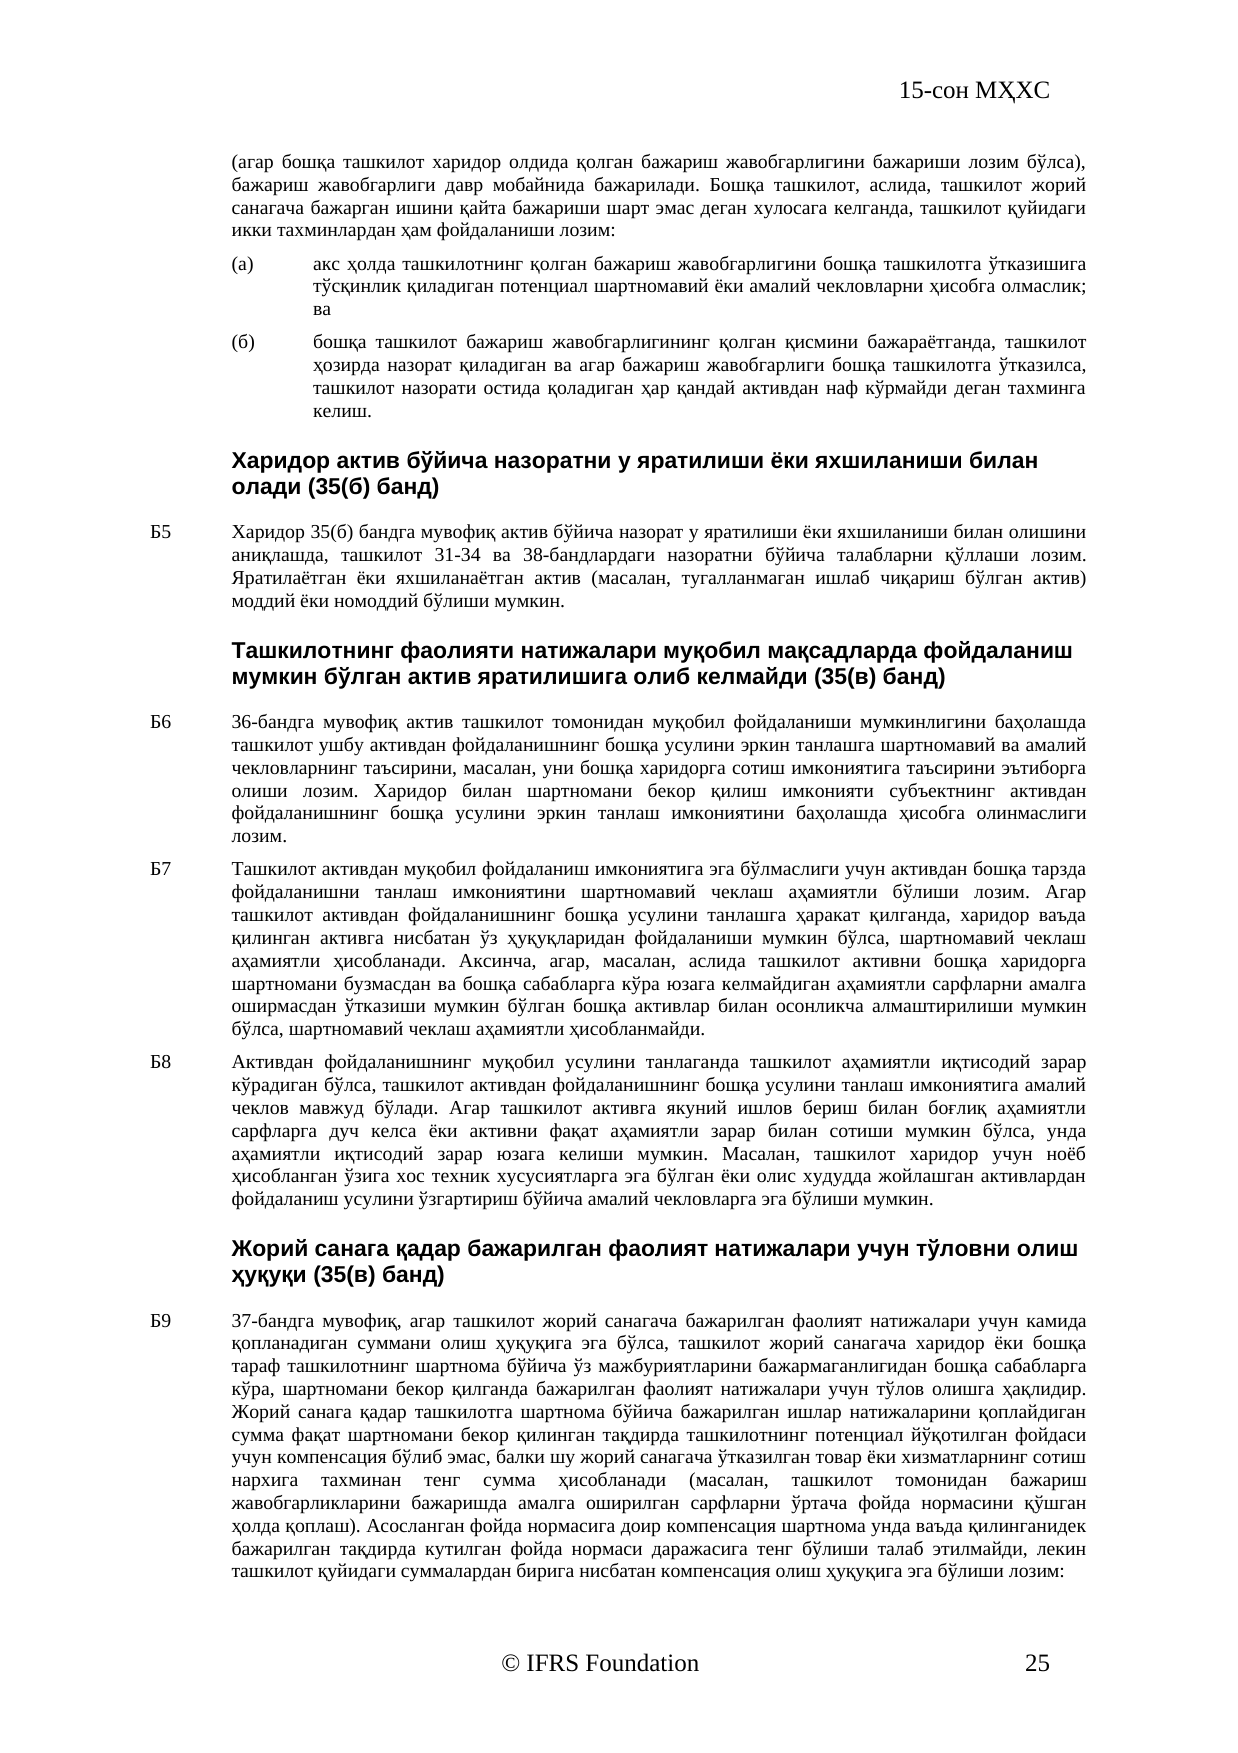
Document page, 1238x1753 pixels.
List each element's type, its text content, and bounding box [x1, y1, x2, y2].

text Б8 Активдан фойдаланишнинг муқобил усулини танлаганда ташкилот аҳамиятли иқтисодий зарар кўрадиган бўлса, ташкилот активдан фойдаланишнинг бошқа усулини танлаш имкониятига амалий чеклов мавжуд бўлади. Агар ташкилот активга якуний ишлов бериш билан боғлиқ аҳамиятли сарфларга дуч келса ёки активни фақат аҳамиятли зарар билан сотиши мумкин бўлса, унда аҳамиятли иқтисодий зарар юзага келиши мумкин. Масалан, ташкилот харидор учун ноёб ҳисобланган ўзига хос техник хусусиятларга эга бўлган ёки олис худудда жойлашган активлардан фойдаланиш усулини ўзгартириш бўйича амалий чекловларга эга бўлиши мумкин. [150, 1050, 1087, 1210]
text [150, 150, 1087, 241]
text Б7 Ташкилот активдан муқобил фойдаланиш имкониятига эга бўлмаслиги учун активдан бошқа тарзда фойдаланишни танлаш имкониятини шартномавий чеклаш аҳамиятли бўлиши лозим. Агар ташкилот активдан фойдаланишнинг бошқа усулини танлашга ҳаракат қилганда, харидор ваъда қилинган активга нисбатан ўз ҳуқуқларидан фойдаланиши мумкин бўлса, шартномавий чеклаш аҳамиятли ҳисобланади. Аксинча, агар, масалан, аслида ташкилот активни бошқа харидорга шартномани бузмасдан ва бошқа сабабларга кўра юзага келмайдиган аҳамиятли сарфларни амалга оширмасдан ўтказиши мумкин бўлган бошқа активлар билан осонликча алмаштирилиши мумкин бўлса, шартномавий чеклаш аҳамиятли ҳисобланмайди. [150, 857, 1087, 1040]
text Харидор актив бўйича назоратни у яратилиши ёки яхшиланиши билан олади (35(б) банд) [231, 447, 1087, 499]
text Жорий санага қадар бажарилган фаолият натижалари учун тўловни олиш ҳуқуқи (35(в) банд) [231, 1235, 1087, 1288]
text Ташкилотнинг фаолияти натижалари муқобил мақсадларда фойдаланиш мумкин бўлган актив яратилишига олиб келмайди (35(в) банд) [231, 637, 1087, 689]
text Б9 37-бандга мувофиқ, агар ташкилот жорий санагача бажарилган фаолият натижалари учун камида қопланадиган суммани олиш ҳуқуқига эга бўлса, ташкилот жорий санагача харидор ёки бошқа тараф ташкилотнинг шартнома бўйича ўз мажбуриятларини бажармаганлигидан бошқа сабабларга кўра, шартномани бекор қилганда бажарилган фаолият натижалари учун тўлов олишга ҳақлидир. Жорий санага қадар ташкилотга шартнома бўйича бажарилган ишлар натижаларини қоплайдиган сумма фақат шартномани бекор қилинган тақдирда ташкилотнинг потенциал йўқотилган фойдаси учун компенсация бўлиб эмас, балки шу жорий санагача ўтказилган товар ёки хизматларнинг сотиш нархига тахминан тенг сумма ҳисобланади (масалан, ташкилот томонидан бажариш жавобгарликларини бажаришда амалга оширилган сарфларни ўртача фойда нормасини қўшган ҳолда қоплаш). Асосланган фойда нормасига доир компенсация шартнома унда ваъда қилинганидек бажарилган тақдирда кутилган фойда нормаси даражасига тенг бўлиши талаб этилмайди, лекин ташкилот қуйидаги суммалардан бирига нисбатан компенсация олиш ҳуқуқига эга бўлиши лозим: [150, 1308, 1087, 1582]
text Б6 36-бандга мувофиқ актив ташкилот томонидан муқобил фойдаланиши мумкинлигини баҳолашда ташкилот ушбу активдан фойдаланишнинг бошқа усулини эркин танлашга шартномавий ва амалий чекловларнинг таъсирини, масалан, уни бошқа харидорга сотиш имкониятига таъсирини эътиборга олиши лозим. Харидор билан шартномани бекор қилиш имконияти субъектнинг активдан фойдаланишнинг бошқа усулини эркин танлаш имкониятини баҳолашда ҳисобга олинмаслиги лозим. [150, 710, 1087, 847]
text Б5 Харидор 35(б) бандга мувофиқ актив бўйича назорат у яратилиши ёки яхшиланиши билан олишини аниқлашда, ташкилот 31-34 ва 38-бандлардаги назоратни бўйича талабларни қўллаши лозим. Яратилаётган ёки яхшиланаётган актив (масалан, тугалланмаган ишлаб чиқариш бўлган актив) моддий ёки номоддий бўлиши мумкин. [150, 520, 1087, 612]
text (а) акс ҳолда ташкилотнинг қолган бажариш жавобгарлигини бошқа ташкилотга ўтказишига тўсқинлик қиладиган потенциал шартномавий ёки амалий чекловларни ҳисобга олмаслик; ва [231, 252, 1087, 320]
text (б) бошқа ташкилот бажариш жавобгарлигининг қолган қисмини бажараётганда, ташкилот ҳозирда назорат қиладиган ва агар бажариш жавобгарлиги бошқа ташкилотга ўтказилса, ташкилот назорати остида қоладиган ҳар қандай активдан наф кўрмайди деган тахминга келиш. [231, 331, 1087, 422]
